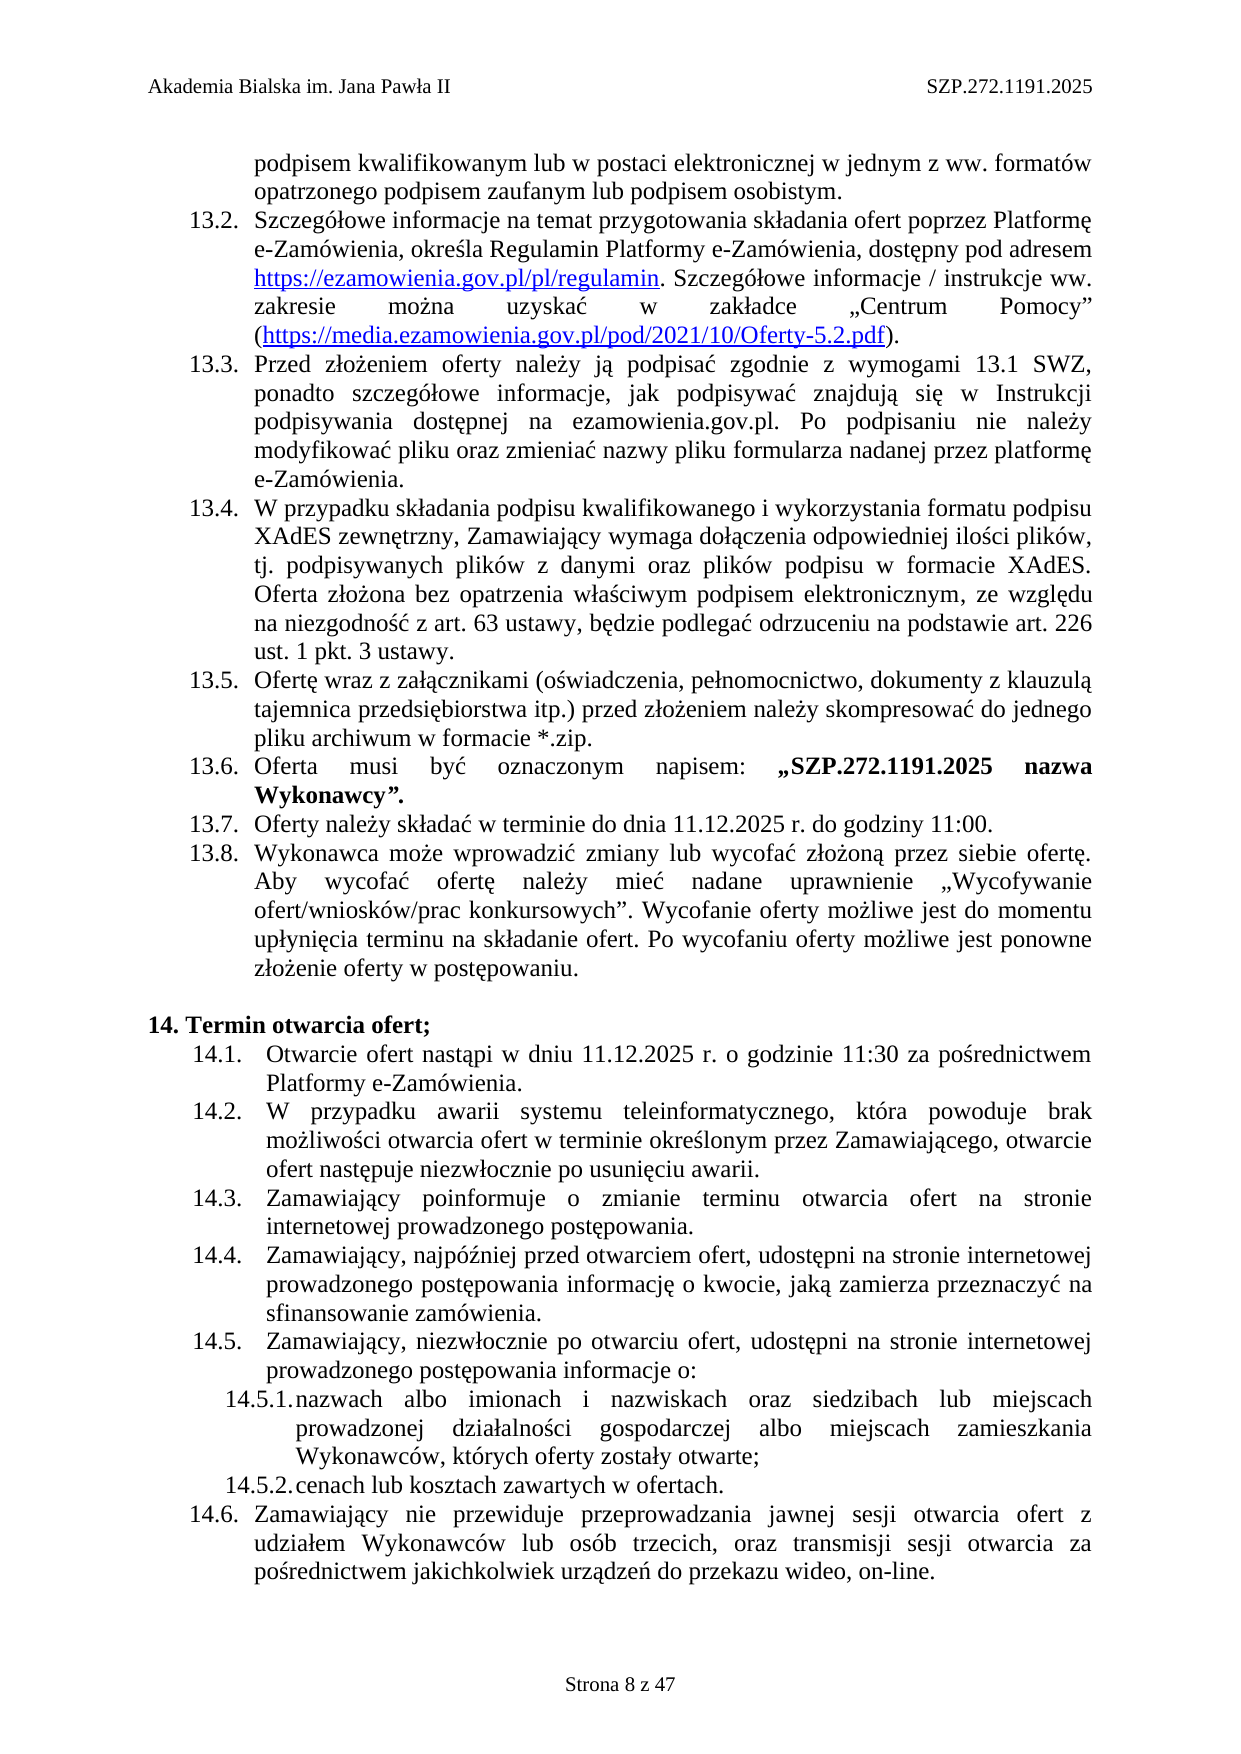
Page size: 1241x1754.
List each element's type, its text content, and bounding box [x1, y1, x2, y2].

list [189, 148, 1093, 205]
list Zamawiający, najpóźniej przed otwarciem ofert, udostępni na stronie internetowej prowadzonego postępowania informację o kwocie, jaką zamierza przeznaczyć na sfinansowanie zamówienia. [192, 1240, 1093, 1326]
list Wykonawca może wprowadzić zmiany lub wycofać złożoną przez siebie ofertę. Aby wycofać ofertę należy mieć nadane uprawnienie „Wycofywanie ofert/wniosków/prac konkursowych”. Wycofanie oferty możliwe jest do momentu upłynięcia terminu na składanie ofert. Po wycofaniu oferty możliwe jest ponowne złożenie oferty w postępowaniu. [189, 838, 1093, 981]
list Termin otwarcia ofert; [148, 1010, 1093, 1039]
list Przed złożeniem oferty należy ją podpisać zgodnie z wymogami 13.1 SWZ, ponadto szczegółowe informacje, jak podpisywać znajdują się w Instrukcji podpisywania dostępnej na ezamowienia.gov.pl. Po podpisaniu nie należy modyfikować pliku oraz zmieniać nazwy pliku formularza nadanej przez platformę e-Zamówienia. [189, 349, 1093, 493]
list Zamawiający, niezwłocznie po otwarciu ofert, udostępni na stronie internetowej prowadzonego postępowania informacje o: [192, 1326, 1093, 1384]
list cenach lub kosztach zawartych w ofertach. [224, 1470, 1093, 1499]
list Zamawiający nie przewiduje przeprowadzania jawnej sesji otwarcia ofert z udziałem Wykonawców lub osób trzecich, oraz transmisji sesji otwarcia za pośrednictwem jakichkolwiek urządzeń do przekazu wideo, on-line. [189, 1499, 1093, 1585]
list W przypadku składania podpisu kwalifikowanego i wykorzystania formatu podpisu XAdES zewnętrzny, Zamawiający wymaga dołączenia odpowiedniej ilości plików, tj. podpisywanych plików z danymi oraz plików podpisu w formacie XAdES. Oferta złożona bez opatrzenia właściwym podpisem elektronicznym, ze względu na niezgodność z art. 63 ustawy, będzie podlegać odrzuceniu na podstawie art. 226 ust. 1 pkt. 3 ustawy. [189, 493, 1093, 665]
list Zamawiający poinformuje o zmianie terminu otwarcia ofert na stronie internetowej prowadzonego postępowania. [192, 1183, 1093, 1240]
list Ofertę wraz z załącznikami (oświadczenia, pełnomocnictwo, dokumenty z klauzulą tajemnica przedsiębiorstwa itp.) przed złożeniem należy skompresować do jednego pliku archiwum w formacie *.zip. [189, 665, 1093, 751]
list W przypadku awarii systemu teleinformatycznego, która powoduje brak możliwości otwarcia ofert w terminie określonym przez Zamawiającego, otwarcie ofert następuje niezwłocznie po usunięciu awarii. [192, 1096, 1093, 1183]
list Otwarcie ofert nastąpi w dniu 11.12.2025 r. o godzinie 11:30 za pośrednictwem Platformy e-Zamówienia. [192, 1039, 1093, 1096]
list Szczegółowe informacje na temat przygotowania składania ofert poprzez Platformę e-Zamówienia, określa Regulamin Platformy e-Zamówienia, dostępny pod adresem https://ezamowienia.gov.pl/pl/regulamin. Szczegółowe informacje / instrukcje ww. zakresie można uzyskać w zakładce „Centrum Pomocy” (https://media.ezamowienia.gov.pl/pod/2021/10/Oferty-5.2.pdf). [189, 205, 1093, 349]
list nazwach albo imionach i nazwiskach oraz siedzibach lub miejscach prowadzonej działalności gospodarczej albo miejscach zamieszkania Wykonawców, których oferty zostały otwarte; [224, 1384, 1093, 1470]
list Oferta musi być oznaczonym napisem: „SZP.272.1191.2025 nazwa Wykonawcy”. [189, 751, 1093, 809]
list Oferty należy składać w terminie do dnia 11.12.2025 r. do godziny 11:00. [189, 809, 1093, 838]
